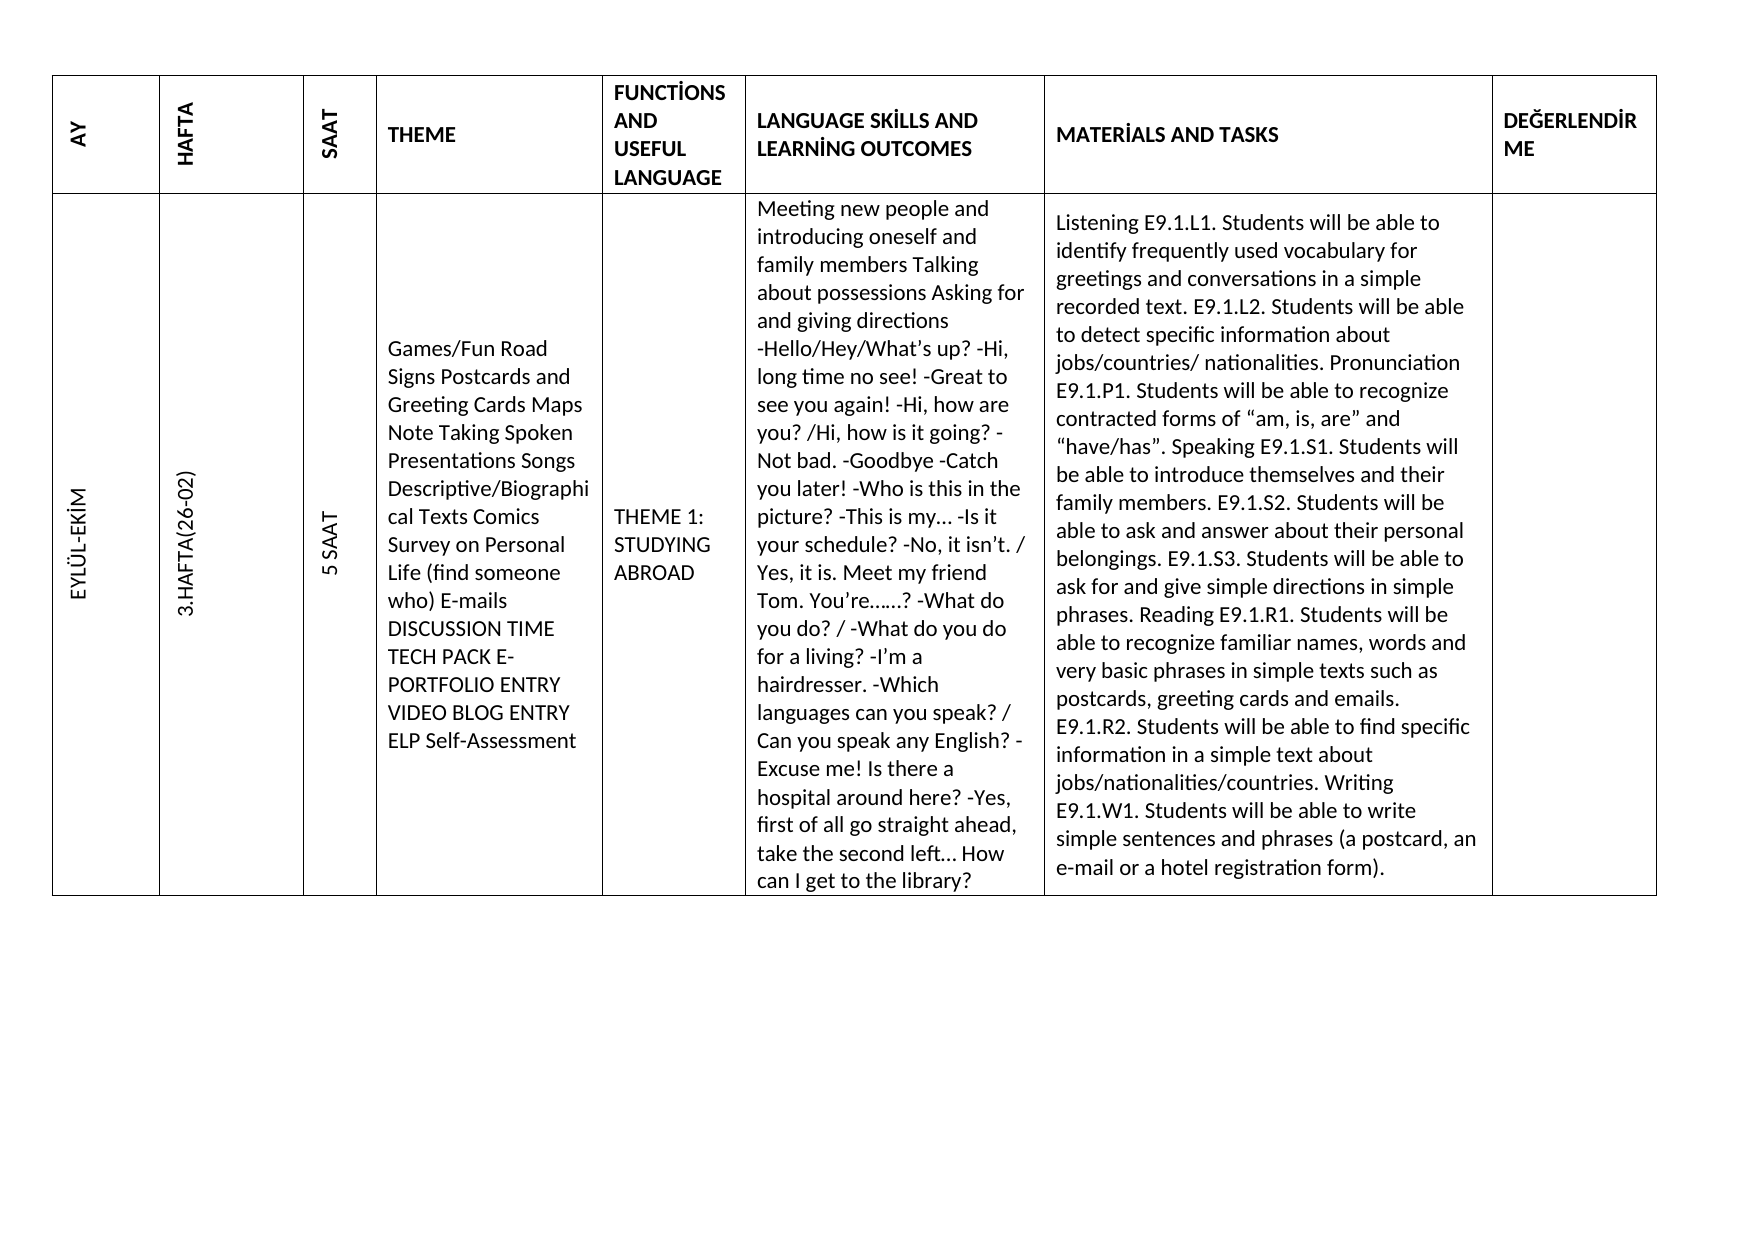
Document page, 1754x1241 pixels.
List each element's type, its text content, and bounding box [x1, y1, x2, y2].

table_header FUNCTİONS AND USEFUL LANGUAGE [603, 76, 745, 193]
table_header SAAT [304, 76, 376, 193]
table_header AY [53, 76, 159, 193]
table_cell 5 SAAT [304, 194, 376, 895]
table_cell EYLÜL-EKİM [53, 194, 159, 895]
table_header THEME [377, 76, 602, 193]
table_cell THEME 1: STUDYING ABROAD [603, 194, 745, 895]
table_cell 3.HAFTA(26-02) [160, 194, 303, 895]
table_header DEĞERLENDİRME [1493, 76, 1656, 193]
table_cell [1493, 194, 1656, 895]
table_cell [377, 194, 602, 895]
table_header MATERİALS AND TASKS [1045, 76, 1492, 193]
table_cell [746, 194, 1044, 895]
table_header LANGUAGE SKİLLS AND LEARNİNG OUTCOMES [746, 76, 1044, 193]
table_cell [1045, 194, 1492, 895]
table_header HAFTA [160, 76, 303, 193]
